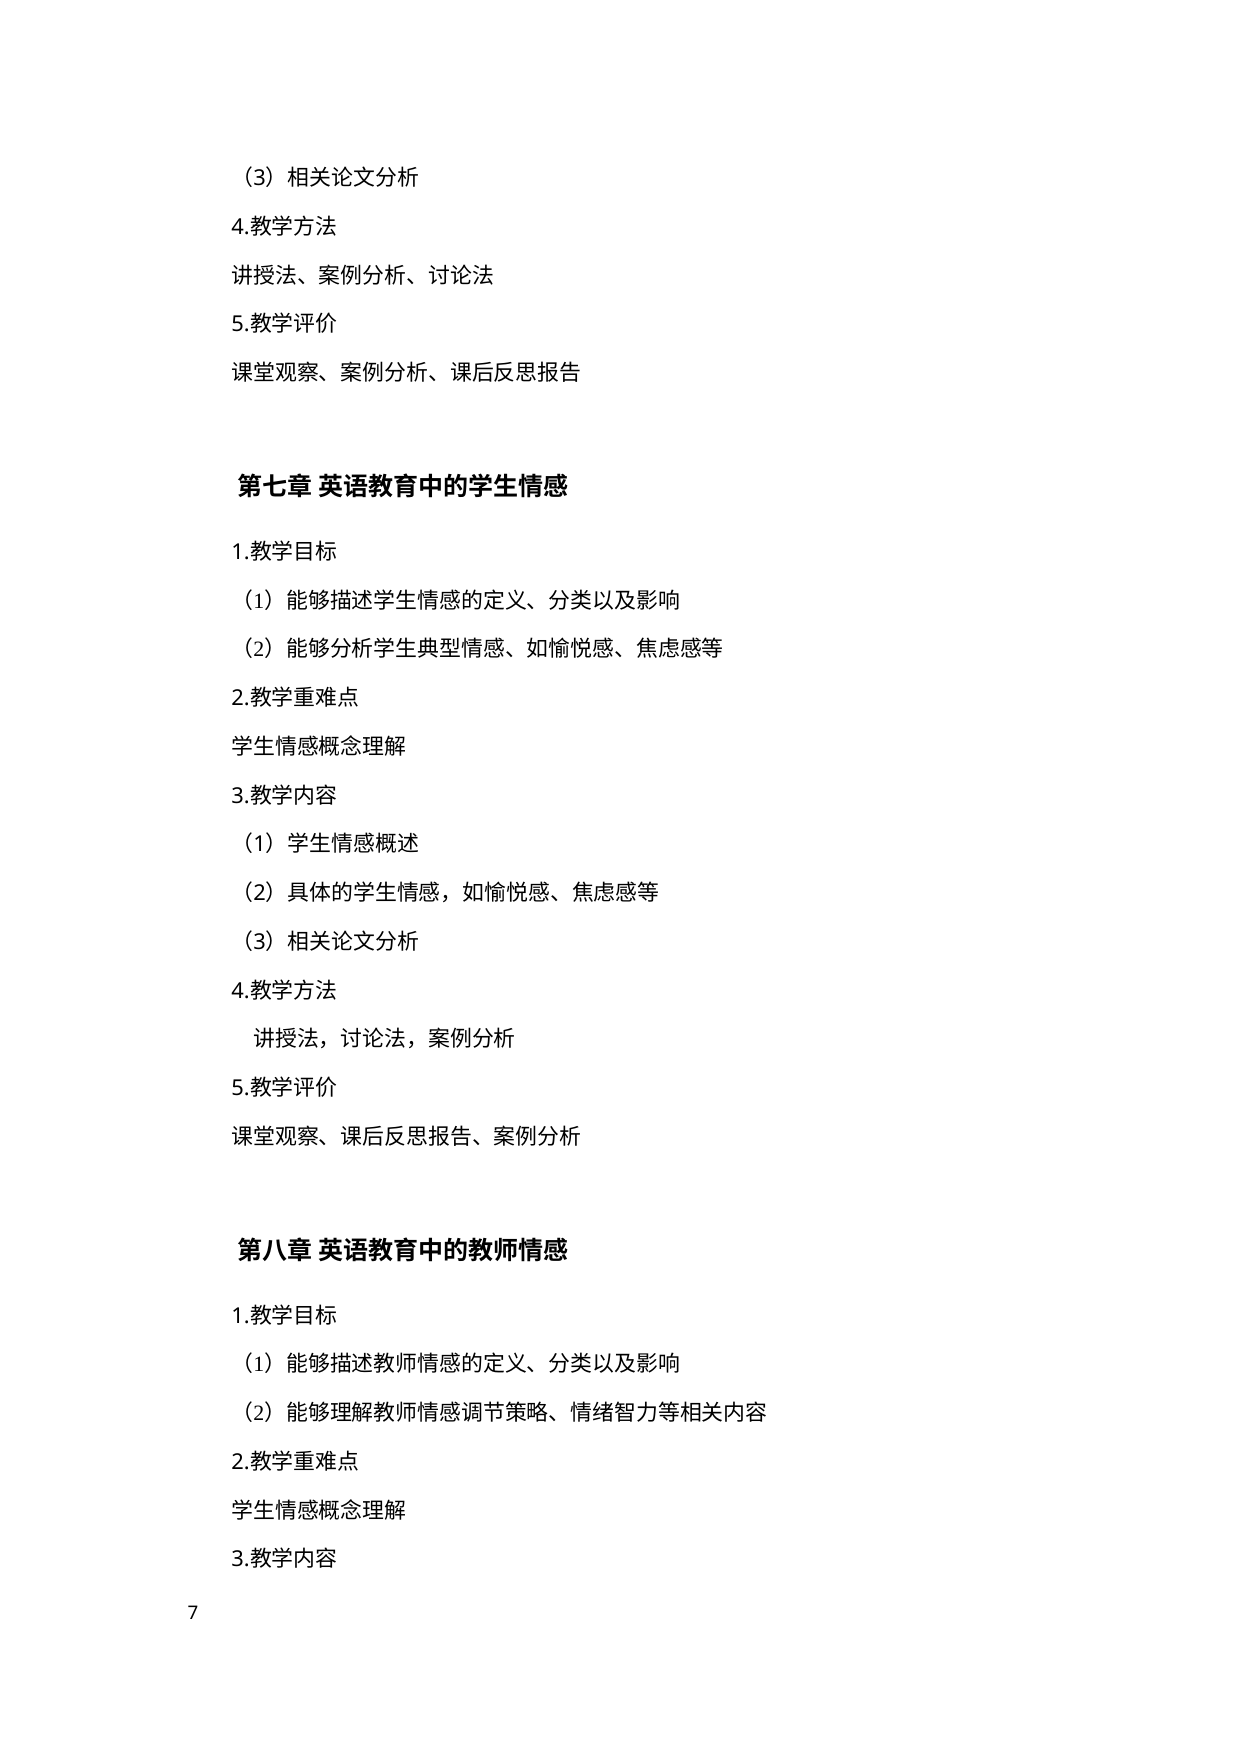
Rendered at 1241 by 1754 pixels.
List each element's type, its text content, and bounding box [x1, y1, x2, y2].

text 2.教学重难点 [187, 1443, 1053, 1476]
text 学生情感概念理解 [187, 1492, 1053, 1525]
text （1）学生情感概述 [187, 826, 1053, 858]
text 学生情感概念理解 [187, 728, 1053, 761]
text （2）具体的学生情感，如愉悦感、焦虑感等 [187, 875, 1053, 907]
text （1）能够描述学生情感的定义、分类以及影响 [187, 582, 1053, 615]
text 2.教学重难点 [187, 680, 1053, 712]
text 第七章 英语教育中的学生情感 [187, 452, 1053, 517]
text （2）能够理解教师情感调节策略、情绪智力等相关内容 [187, 1395, 1053, 1427]
text 5.教学评价 [187, 306, 1053, 338]
text 第八章 英语教育中的教师情感 [187, 1216, 1053, 1281]
text 课堂观察、课后反思报告、案例分析 [187, 1118, 1053, 1151]
text （1）能够描述教师情感的定义、分类以及影响 [187, 1346, 1053, 1378]
text 3.教学内容 [187, 777, 1053, 810]
text （3）相关论文分析 [187, 160, 1053, 192]
text （2）能够分析学生典型情感、如愉悦感、焦虑感等 [187, 631, 1053, 663]
text 1.教学目标 [187, 1297, 1053, 1330]
text 4.教学方法 [187, 972, 1053, 1005]
text （3）相关论文分析 [187, 923, 1053, 956]
text 讲授法、案例分析、讨论法 [187, 257, 1053, 290]
text 4.教学方法 [187, 208, 1053, 241]
text 讲授法，讨论法，案例分析 [187, 1021, 1053, 1053]
text 3.教学内容 [187, 1541, 1053, 1573]
text 5.教学评价 [187, 1070, 1053, 1102]
text 1.教学目标 [187, 533, 1053, 566]
text 课堂观察、案例分析、课后反思报告 [187, 355, 1053, 387]
